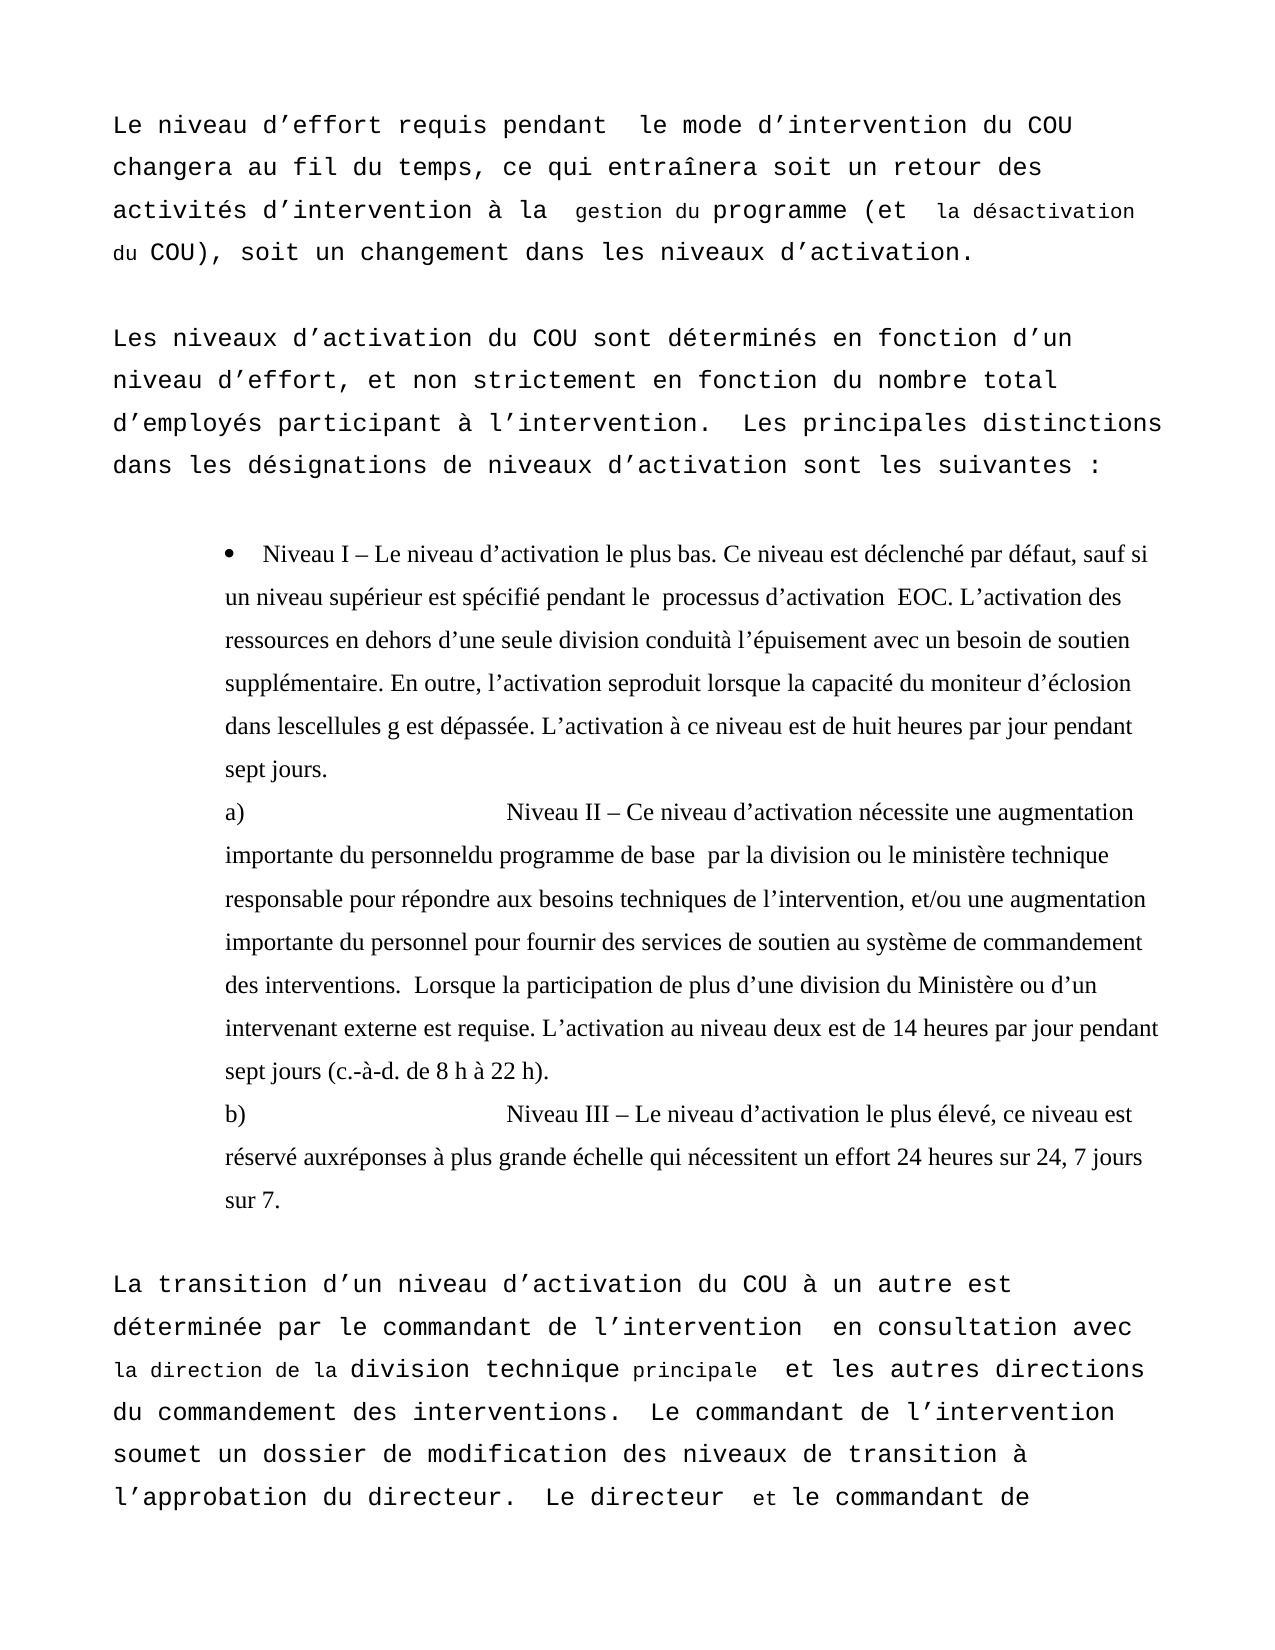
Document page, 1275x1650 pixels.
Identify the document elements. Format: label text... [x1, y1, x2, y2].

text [112, 1272, 1162, 1513]
list Niveau III – Le niveau d’activation le plus élevé, ce niveau est réservé auxréponses à plus grande échelle qui nécessitent un effort 24 heures sur 24, 7 jours sur 7. [225, 1099, 1162, 1214]
text Les niveaux d’activation du COU sont déterminés en fonction d’un niveau d’effort, et non strictement en fonction du nombre total d’employés participant à l’intervention. Les principales distinctions dans les désignations de niveaux d’activation sont les suivantes : [112, 326, 1162, 481]
text Le niveau d’effort requis pendant le mode d’intervention du COU changera au fil du temps, ce qui entraînera soit un retour des activités d’intervention à la gestion du programme (et la désactivation du COU), soit un changement dans les niveaux d’activation. [112, 112, 1162, 268]
list Niveau I – Le niveau d’activation le plus bas. Ce niveau est déclenché par défaut, sauf si un niveau supérieur est spécifié pendant le processus d’activation EOC. L’activation des ressources en dehors d’une seule division conduità l’épuisement avec un besoin de soutien supplémentaire. En outre, l’activation seproduit lorsque la capacité du moniteur d’éclosion dans lescellules g est dépassée. L’activation à ce niveau est de huit heures par jour pendant sept jours. [225, 539, 1162, 783]
list Niveau II – Ce niveau d’activation nécessite une augmentation importante du personneldu programme de base par la division ou le ministère technique responsable pour répondre aux besoins techniques de l’intervention, et/ou une augmentation importante du personnel pour fournir des services de soutien au système de commandement des interventions. Lorsque la participation de plus d’une division du Ministère ou d’un intervenant externe est requise. L’activation au niveau deux est de 14 heures par jour pendant sept jours (c.-à-d. de 8 h à 22 h). [225, 797, 1162, 1085]
